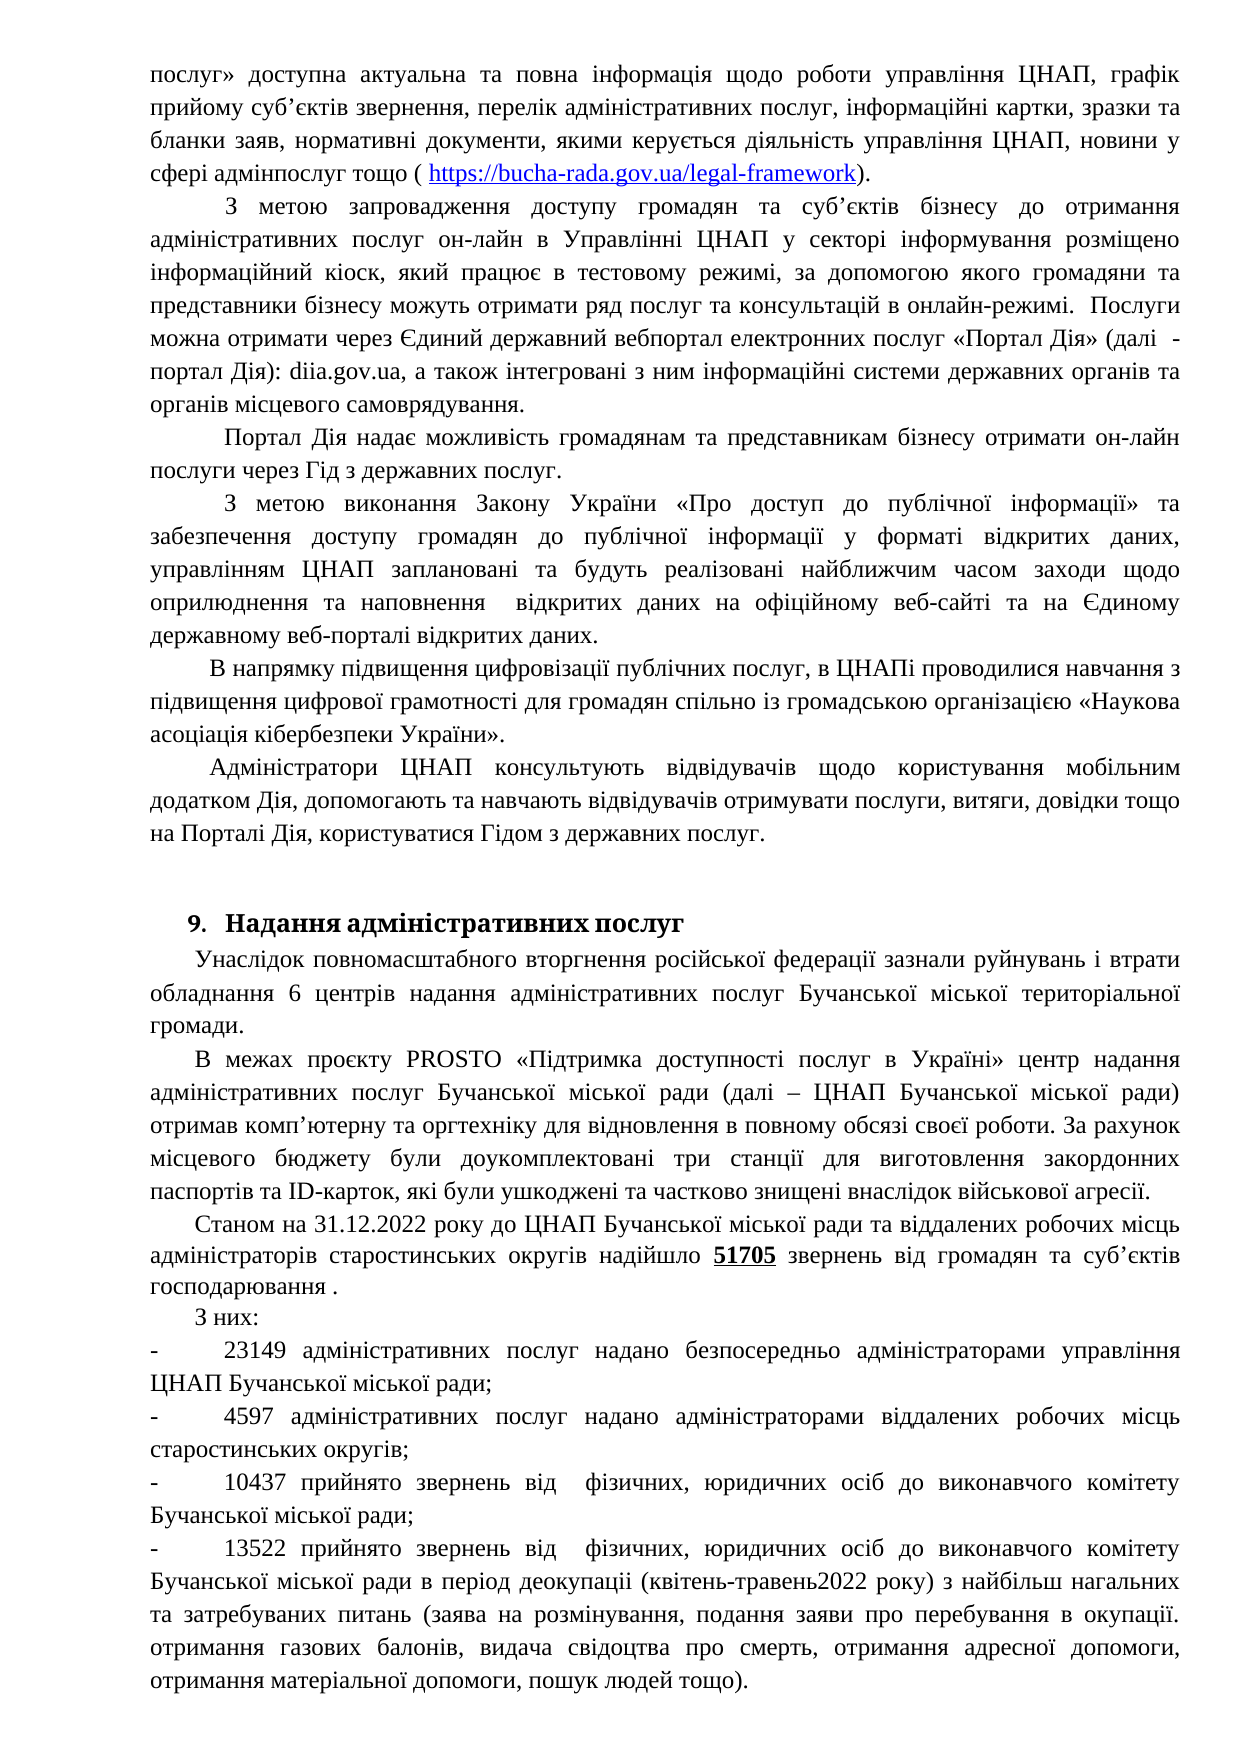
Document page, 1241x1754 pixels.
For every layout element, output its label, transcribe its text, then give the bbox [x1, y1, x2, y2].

list З них: [150, 1302, 1181, 1331]
text З метою виконання Закону України «Про доступ до публічної інформації» та забезпечення доступу громадян до публічної інформації у форматі відкритих даних, управлінням ЦНАП заплановані та будуть реалізовані найближчим часом заходи щодо оприлюднення та наповнення відкритих даних на офіційному веб-сайті та на Єдиному державному веб-порталі відкритих даних. [150, 488, 1181, 649]
text Адміністратори ЦНАП консультують відвідувачів щодо користування мобільним додатком Дія, допомогають та навчають відвідувачів отримувати послуги, витяги, довідки тощо на Порталі Дія, користуватися Гідом з державних послуг. [150, 752, 1181, 847]
list 13522 прийнято звернень від фізичних, юридичних осіб до виконавчого комітету Бучанської міської ради в період деокупаціі (квітень-травень2022 року) з найбільш нагальних та затребуваних питань (заява на розмінування, подання заяви про перебування в окупації. отримання газових балонів, видача свідоцтва про смерть, отримання адресної допомоги, отримання матеріальної допомоги, пошук людей тощо). [150, 1533, 1181, 1694]
list 4597 адміністративних послуг надано адміністраторами віддалених робочих місць старостинських округів; [150, 1401, 1181, 1463]
list 23149 адміністративних послуг надано безпосередньо адміністраторами управління ЦНАП Бучанської міської ради; [150, 1335, 1181, 1397]
text Унаслідок повномасштабного вторгнення російської федерації зазнали руйнувань і втрати обладнання 6 центрів надання адміністративних послуг Бучанської міської територіальної громади. [150, 944, 1181, 1039]
subtitle Надання адміністративних послуг [187, 909, 1181, 938]
text В межах проєкту PROSTO «Підтримка доступності послуг в Україні» центр надання адміністративних послуг Бучанської міської ради (далі – ЦНАП Бучанської міської ради) отримав комп’ютерну та оргтехніку для відновлення в повному обсязі своєї роботи. За рахунок місцевого бюджету були доукомплектовані три станції для виготовлення закордонних паспортів та ID-карток, які були ушкоджені та частково знищені внаслідок військової агресії. [150, 1044, 1181, 1204]
text З метою запровадження доступу громадян та суб’єктів бізнесу до отримання адміністративних послуг он-лайн в Управлінні ЦНАП у секторі інформування розміщено інформаційний кіоск, який працює в тестовому режимі, за допомогою якого громадяни та представники бізнесу можуть отримати ряд послуг та консультацій в онлайн-режимі. Послуги можна отримати через Єдиний державний вебпортал електронних послуг «Портал Дія» (далі - портал Дія): diia.gov.ua, а також інтегровані з ним інформаційні системи державних органів та органів місцевого самоврядування. [150, 191, 1181, 418]
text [150, 59, 1181, 187]
text В напрямку підвищення цифровізації публічних послуг, в ЦНАПі проводилися навчання з підвищення цифрової грамотності для громадян спільно із громадською організацією «Наукова асоціація кібербезпеки України». [150, 653, 1181, 748]
list 10437 прийнято звернень від фізичних, юридичних осіб до виконавчого комітету Бучанської міської ради; [150, 1467, 1181, 1529]
text Станом на 31.12.2022 року до ЦНАП Бучанської міської ради та віддалених робочих місць адміністраторів старостинських округів надійшло 51705 звернень від громадян та суб’єктів господарювання . [150, 1209, 1181, 1299]
text Портал Дія надає можливість громадянам та представникам бізнесу отримати он-лайн послуги через Гід з державних послуг. [150, 422, 1181, 484]
